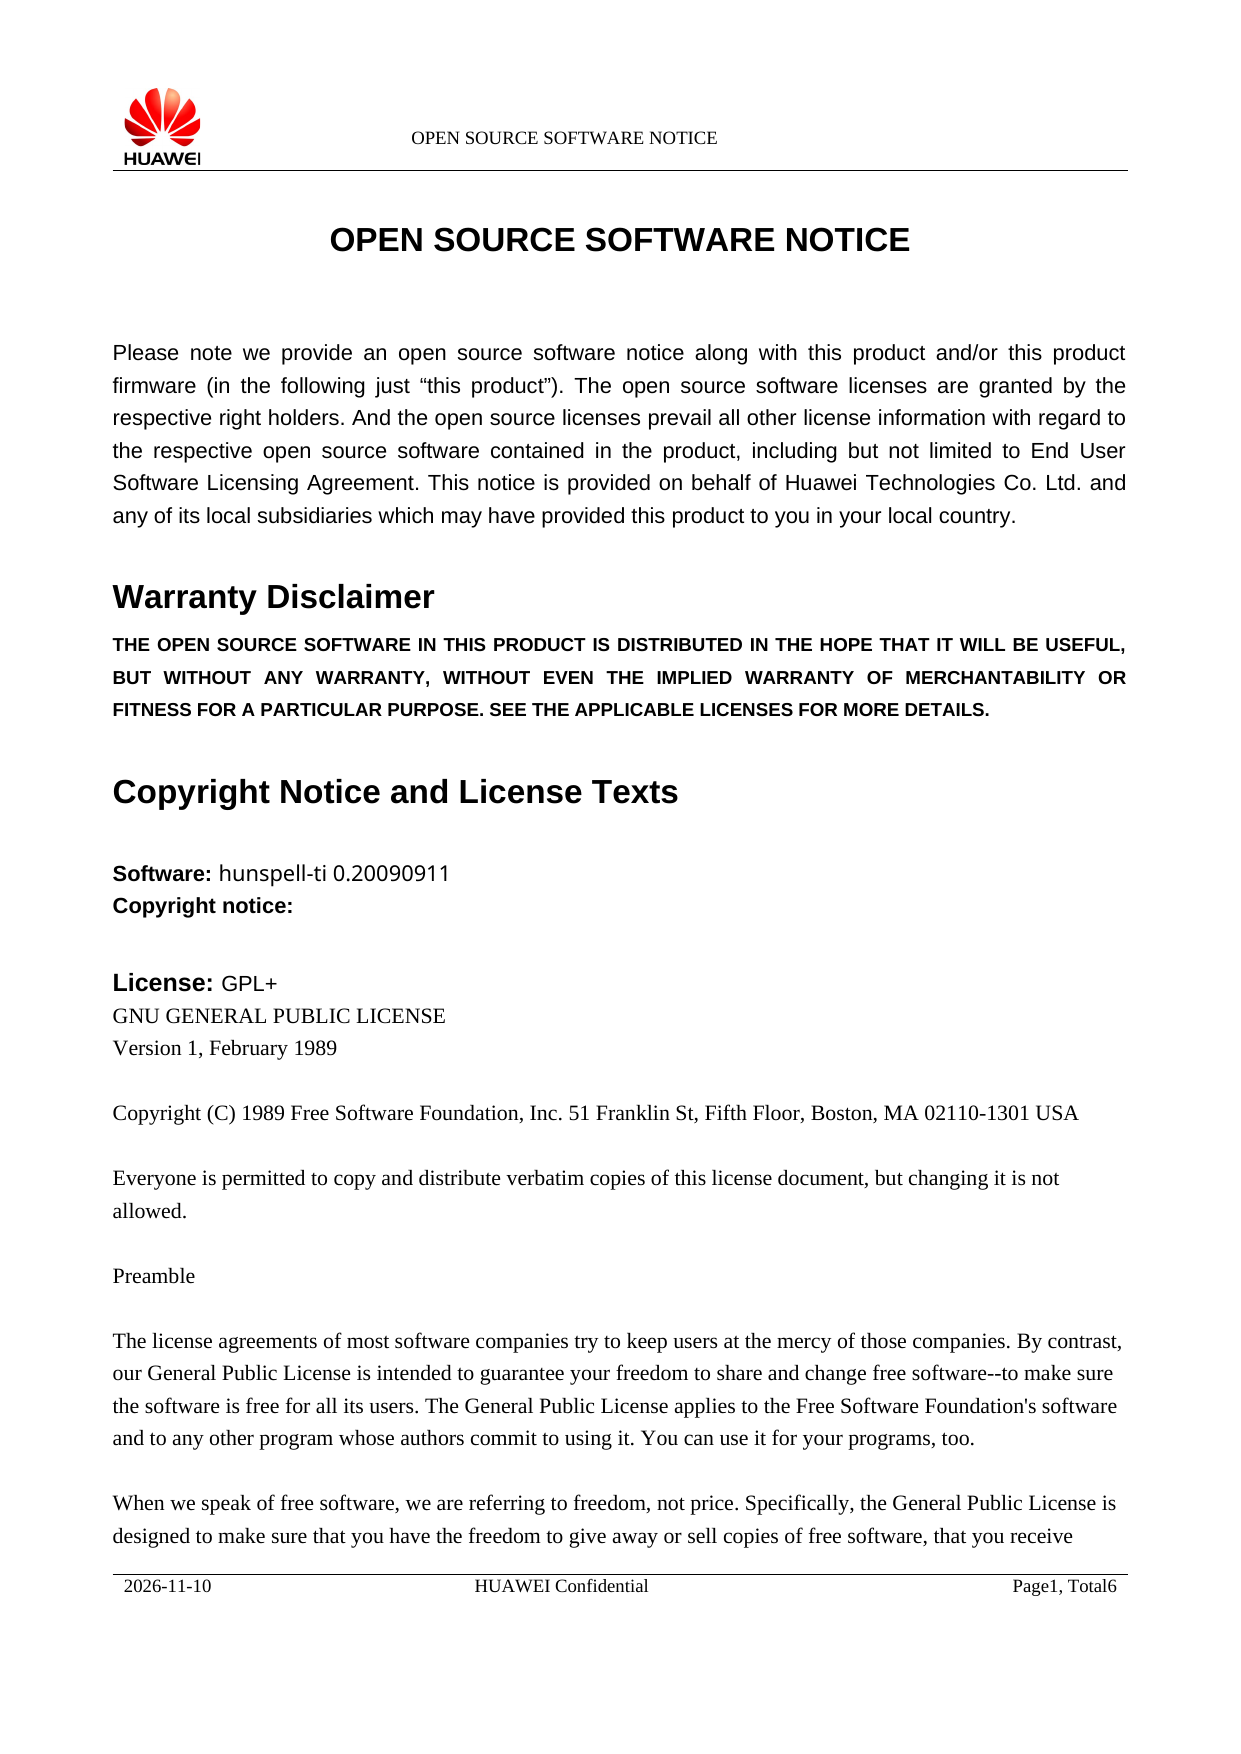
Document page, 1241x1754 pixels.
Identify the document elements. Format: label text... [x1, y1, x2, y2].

text The open source software in this product is distributed in the hope that it will be useful, but WITHOUT ANY WARRANTY, without even the implied warranty of MERCHANTABILITY or FITNESS FOR A PARTICULAR PURPOSE. See the applicable licenses for more details. [112, 629, 1128, 726]
picture [124, 88, 201, 165]
text Copyright Notice and License Texts [112, 759, 1128, 824]
text Copyright notice: [112, 889, 1128, 921]
text Warranty Disclaimer [112, 564, 1128, 629]
title Software: hunspell-ti 0.20090911 [112, 856, 1128, 889]
text License: GPL+ [112, 966, 1128, 999]
text Please note we provide an open source software notice along with this product and/or this product firmware (in the following just “this product”). The open source software licenses are granted by the respective right holders. And the open source licenses prevail all other license information with regard to the respective open source software contained in the product, including but not limited to End User Software Licensing Agreement. This notice is provided on behalf of Huawei Technologies Co. Ltd. and any of its local subsidiaries which may have provided this product to you in your local country. [112, 336, 1128, 531]
text OPEN SOURCE SOFTWARE NOTICE [112, 206, 1128, 271]
